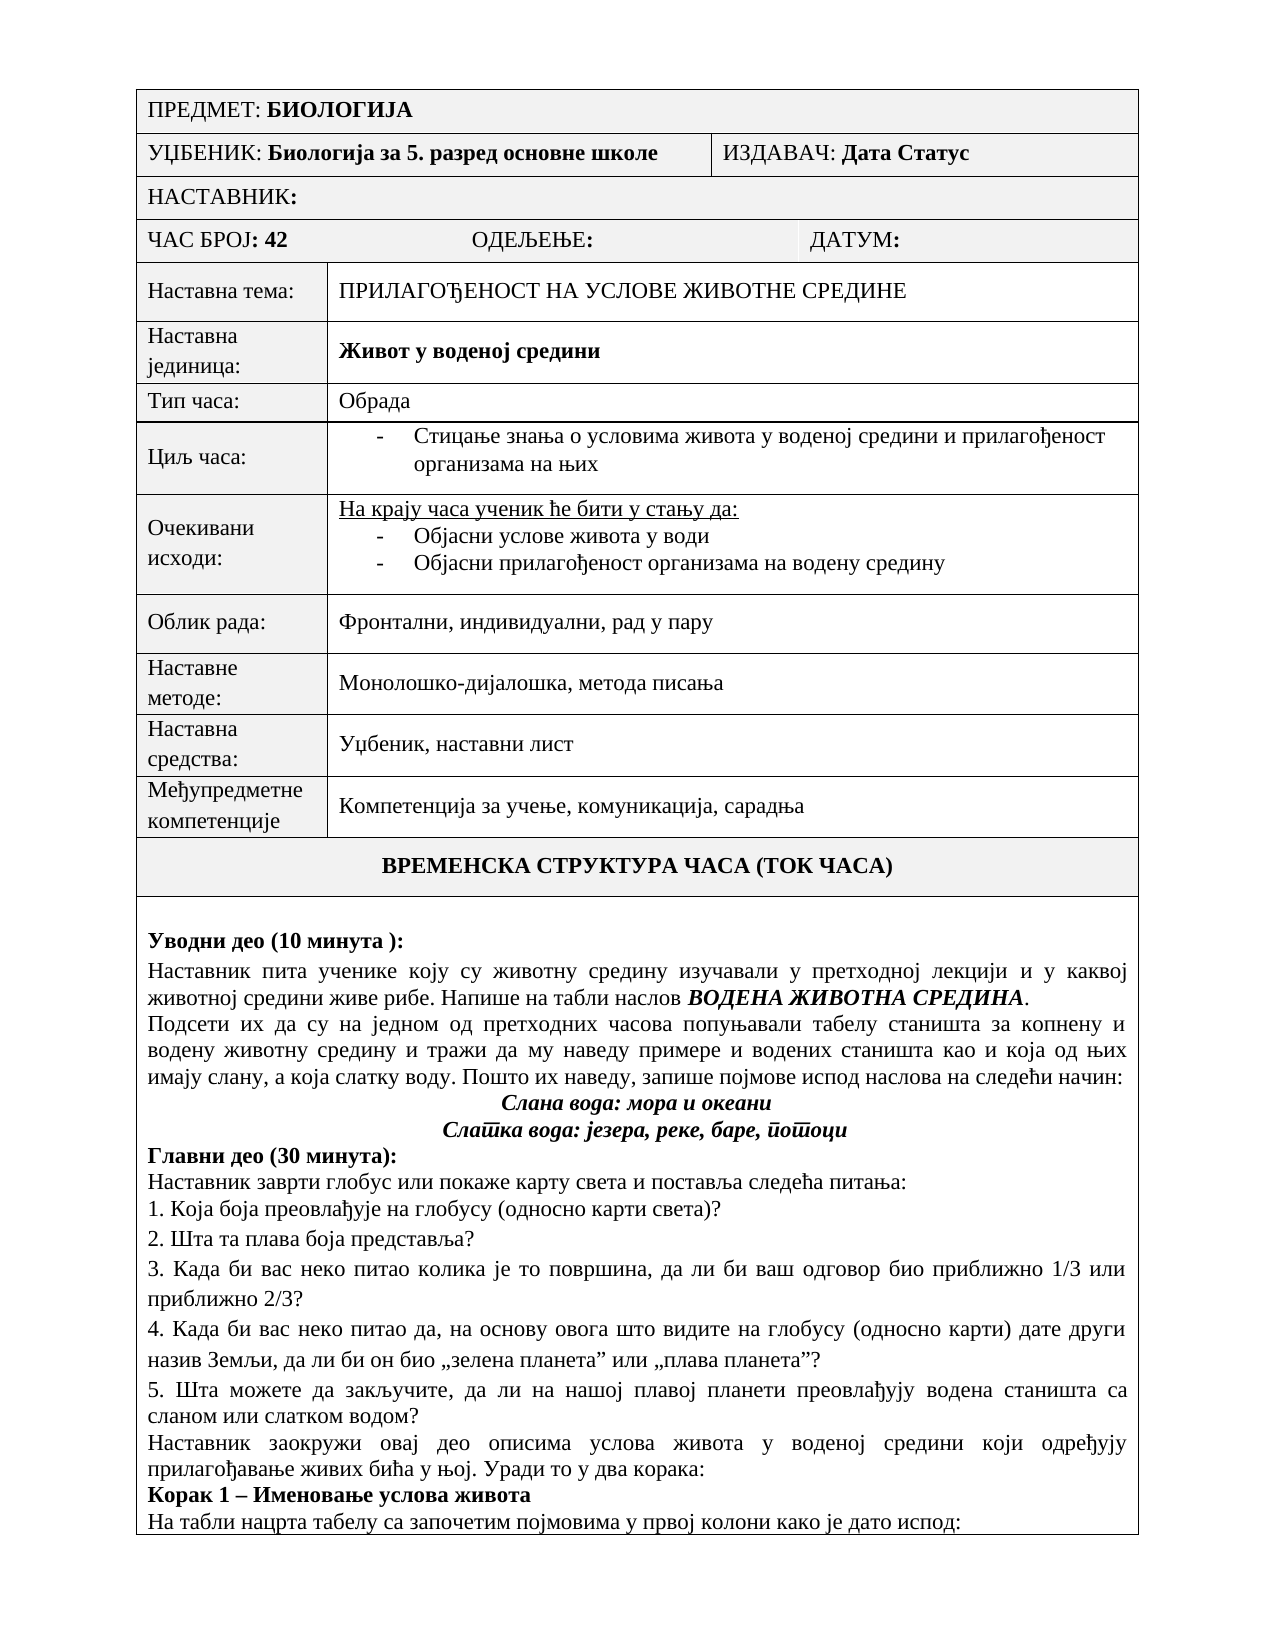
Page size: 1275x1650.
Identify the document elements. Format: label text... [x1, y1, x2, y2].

table_cell ВРЕМЕНСКА СТРУКТУРА ЧАСА (ТОК ЧАСА) [137, 838, 1138, 896]
table_cell ЧАС БРОЈ: 42 [137, 220, 460, 262]
table_cell Наставна тема: [137, 263, 327, 321]
table_cell Компетенција за учење, комуникација, сарадња [328, 777, 1138, 837]
table_cell ОДЕЉЕЊЕ: [460, 220, 798, 262]
table_cell УЏБЕНИК: Биологија за 5. разред основне школе [137, 134, 711, 176]
table_cell Очекивани исходи: [137, 495, 327, 593]
table_cell Наставна средства: [137, 715, 327, 776]
table_cell Наставне методе: [137, 654, 327, 714]
table_header ПРЕДМЕТ: БИОЛОГИЈА [137, 90, 1138, 132]
table_cell Уџбеник, наставни лист [328, 715, 1138, 776]
table_cell ДАТУМ: [799, 220, 1138, 262]
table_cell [137, 897, 1138, 1534]
table_cell Тип часа: [137, 384, 327, 421]
table_cell Циљ часа: [137, 423, 327, 494]
table_cell Наставна јединица: [137, 322, 327, 382]
table_cell Међупредметне компетенције [137, 777, 327, 837]
table_cell На крају часа ученик ће бити у стању да: Објасни услове живота у води Објасни прилагођеност организама на водену средину [328, 495, 1138, 593]
table_cell НАСТАВНИК: [137, 177, 1138, 219]
table_cell Обрада [328, 384, 1138, 421]
table_cell ПРИЛАГОЂЕНОСТ НА УСЛОВЕ ЖИВОТНЕ СРЕДИНЕ [328, 263, 1138, 321]
table_cell Монолошко-дијалошка, метода писања [328, 654, 1138, 714]
table_cell Облик рада: [137, 595, 327, 653]
table_cell Живот у воденој средини [328, 322, 1138, 382]
table_cell Стицање знања о условима живота у воденој средини и прилагођеност организама на њих [328, 423, 1138, 494]
table_cell Фронтални, индивидуални, рад у пару [328, 595, 1138, 653]
table_cell ИЗДАВАЧ: Дата Статус [712, 134, 1138, 176]
